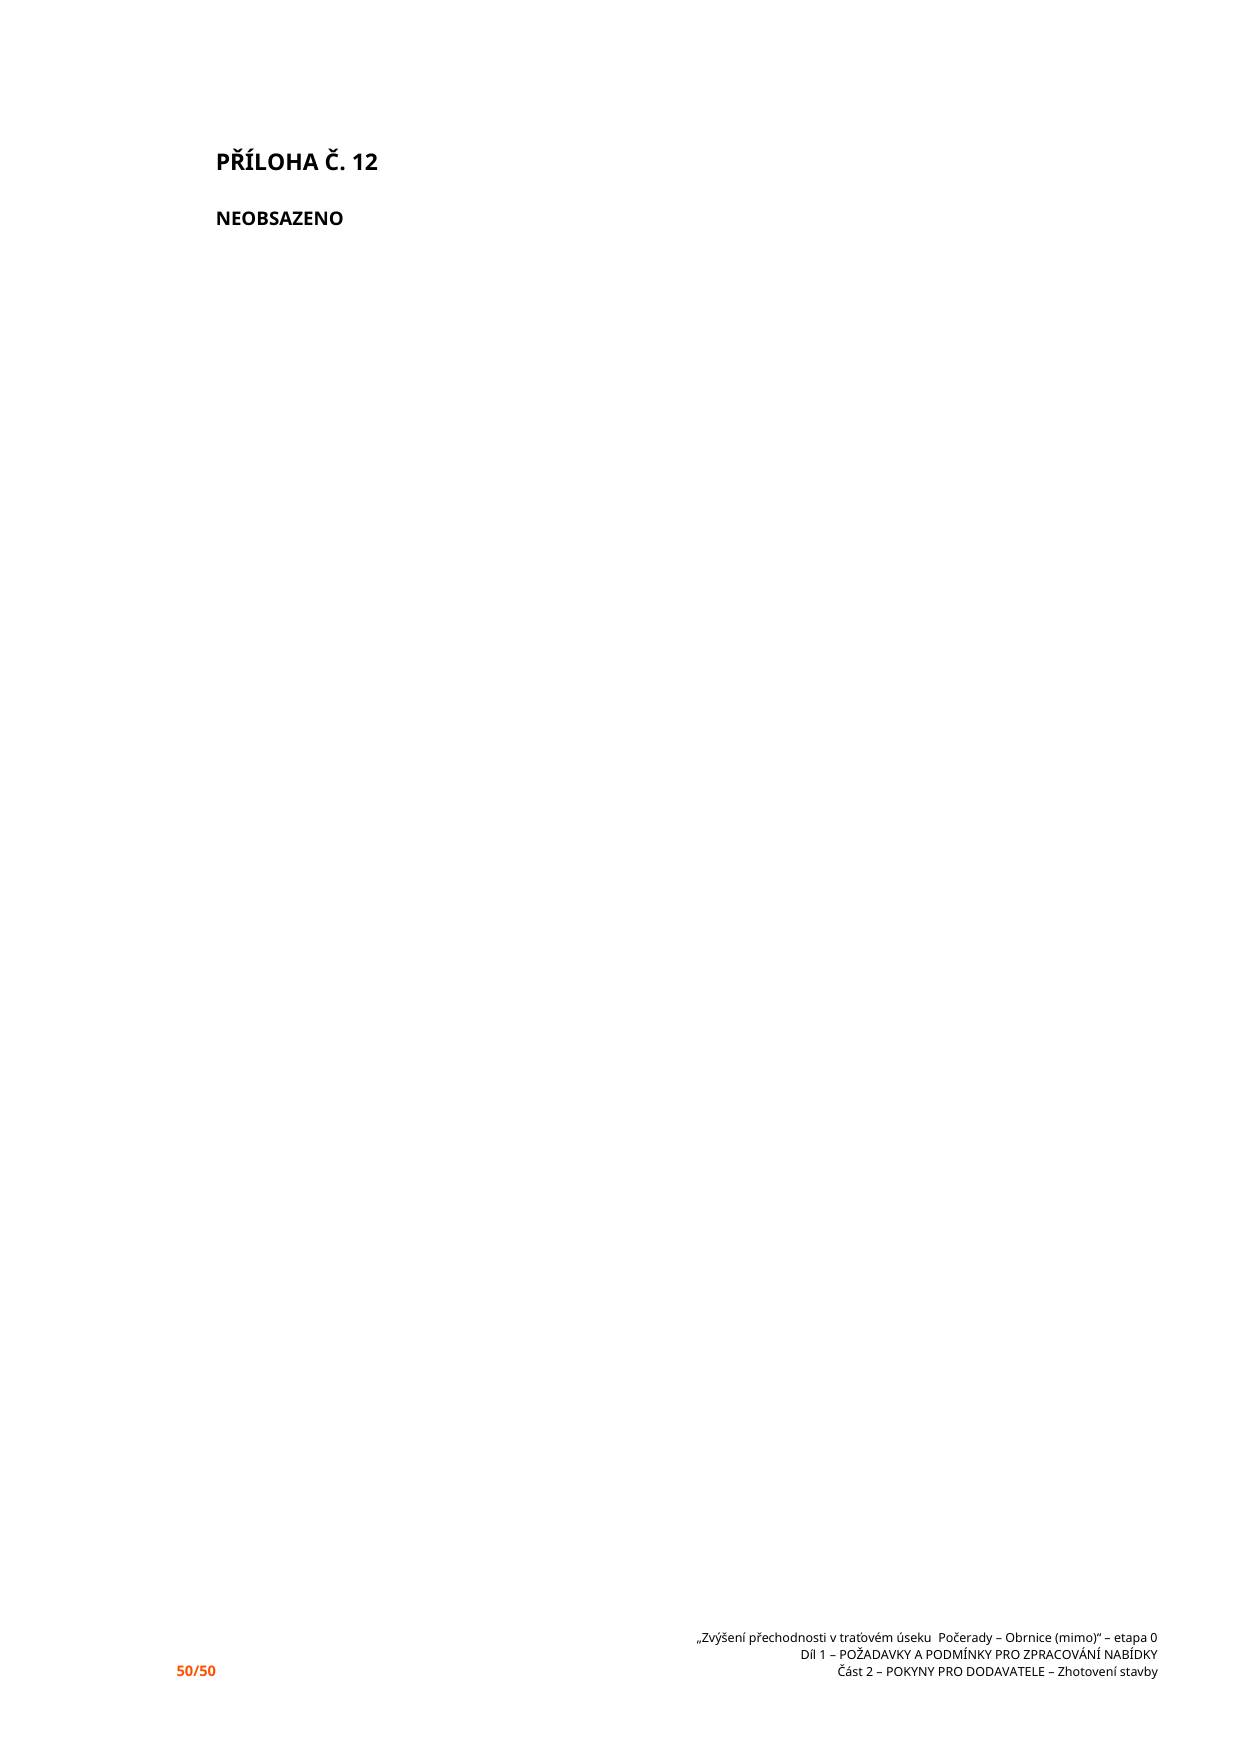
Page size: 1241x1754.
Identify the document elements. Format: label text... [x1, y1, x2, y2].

text NEOBSAZENO [216, 205, 1122, 231]
text Příloha č. 12 [216, 146, 1122, 177]
